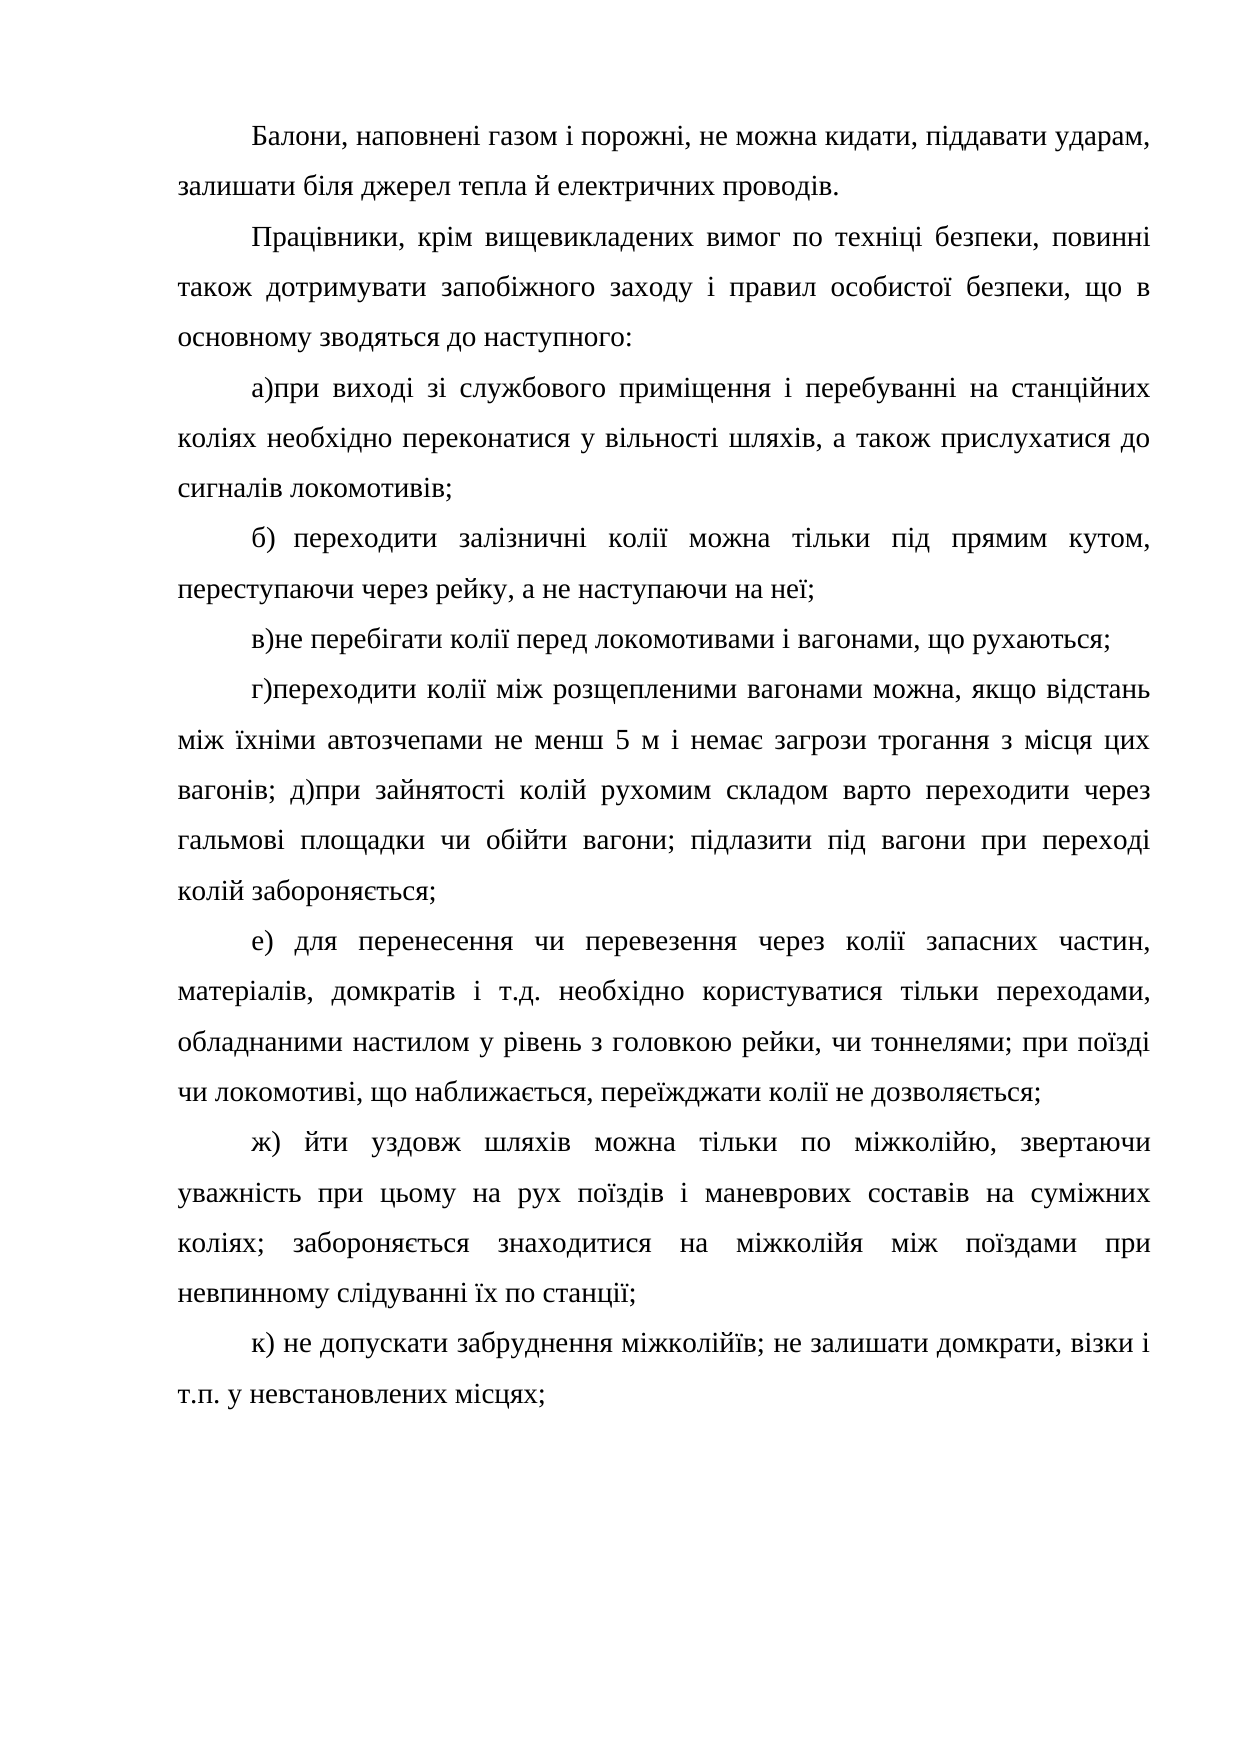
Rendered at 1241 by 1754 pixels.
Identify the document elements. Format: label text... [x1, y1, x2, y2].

text к) не допускати забруднення міжколійїв; не залишати домкрати, візки і т.п. у невстановлених місцях; [177, 1326, 1152, 1409]
text г)переходити колії між розщепленими вагонами можна, якщо відстань між їхніми автозчепами не менш і немає загрози трогання з місця цих вагонів; д)при зайнятості колій рухомим складом варто переходити через гальмові площадки чи обійти вагони; підлазити під вагони при переході колій забороняється; [177, 672, 1152, 906]
text б) переходити залізничні колії можна тільки під прямим кутом, переступаючи через рейку, а не наступаючи на неї; [177, 521, 1152, 604]
text а)при виході зі службового приміщення і перебуванні на станційних коліях необхідно переконатися у вільності шляхів, а також прислухатися до сигналів локомотивів; [177, 370, 1152, 504]
text Балони, наповнені газом і порожні, не можна кидати, піддавати ударам, залишати біля джерел тепла й електричних проводів. [177, 118, 1152, 202]
text е) для перенесення чи перевезення через колії запасних частин, матеріалів, домкратів і т.д. необхідно користуватися тільки переходами, обладнаними настилом у рівень з головкою рейки, чи тоннелями; при поїзді чи локомотиві, що наближається, переїжджати колії не дозволяється; [177, 923, 1152, 1108]
text Працівники, крім вищевикладених вимог по техніці безпеки, повинні також дотримувати запобіжного заходу і правил особистої безпеки, що в основному зводяться до наступного: [177, 219, 1152, 353]
text ж) йти уздовж шляхів можна тільки по міжколійю, звертаючи уважність при цьому на рух поїздів і маневрових составів на суміжних коліях; забороняється знаходитися на міжколійя між поїздами при невпинному слідуванні їх по станції; [177, 1124, 1152, 1309]
text в)не перебігати колії перед локомотивами і вагонами, що рухаються; [177, 621, 1152, 655]
